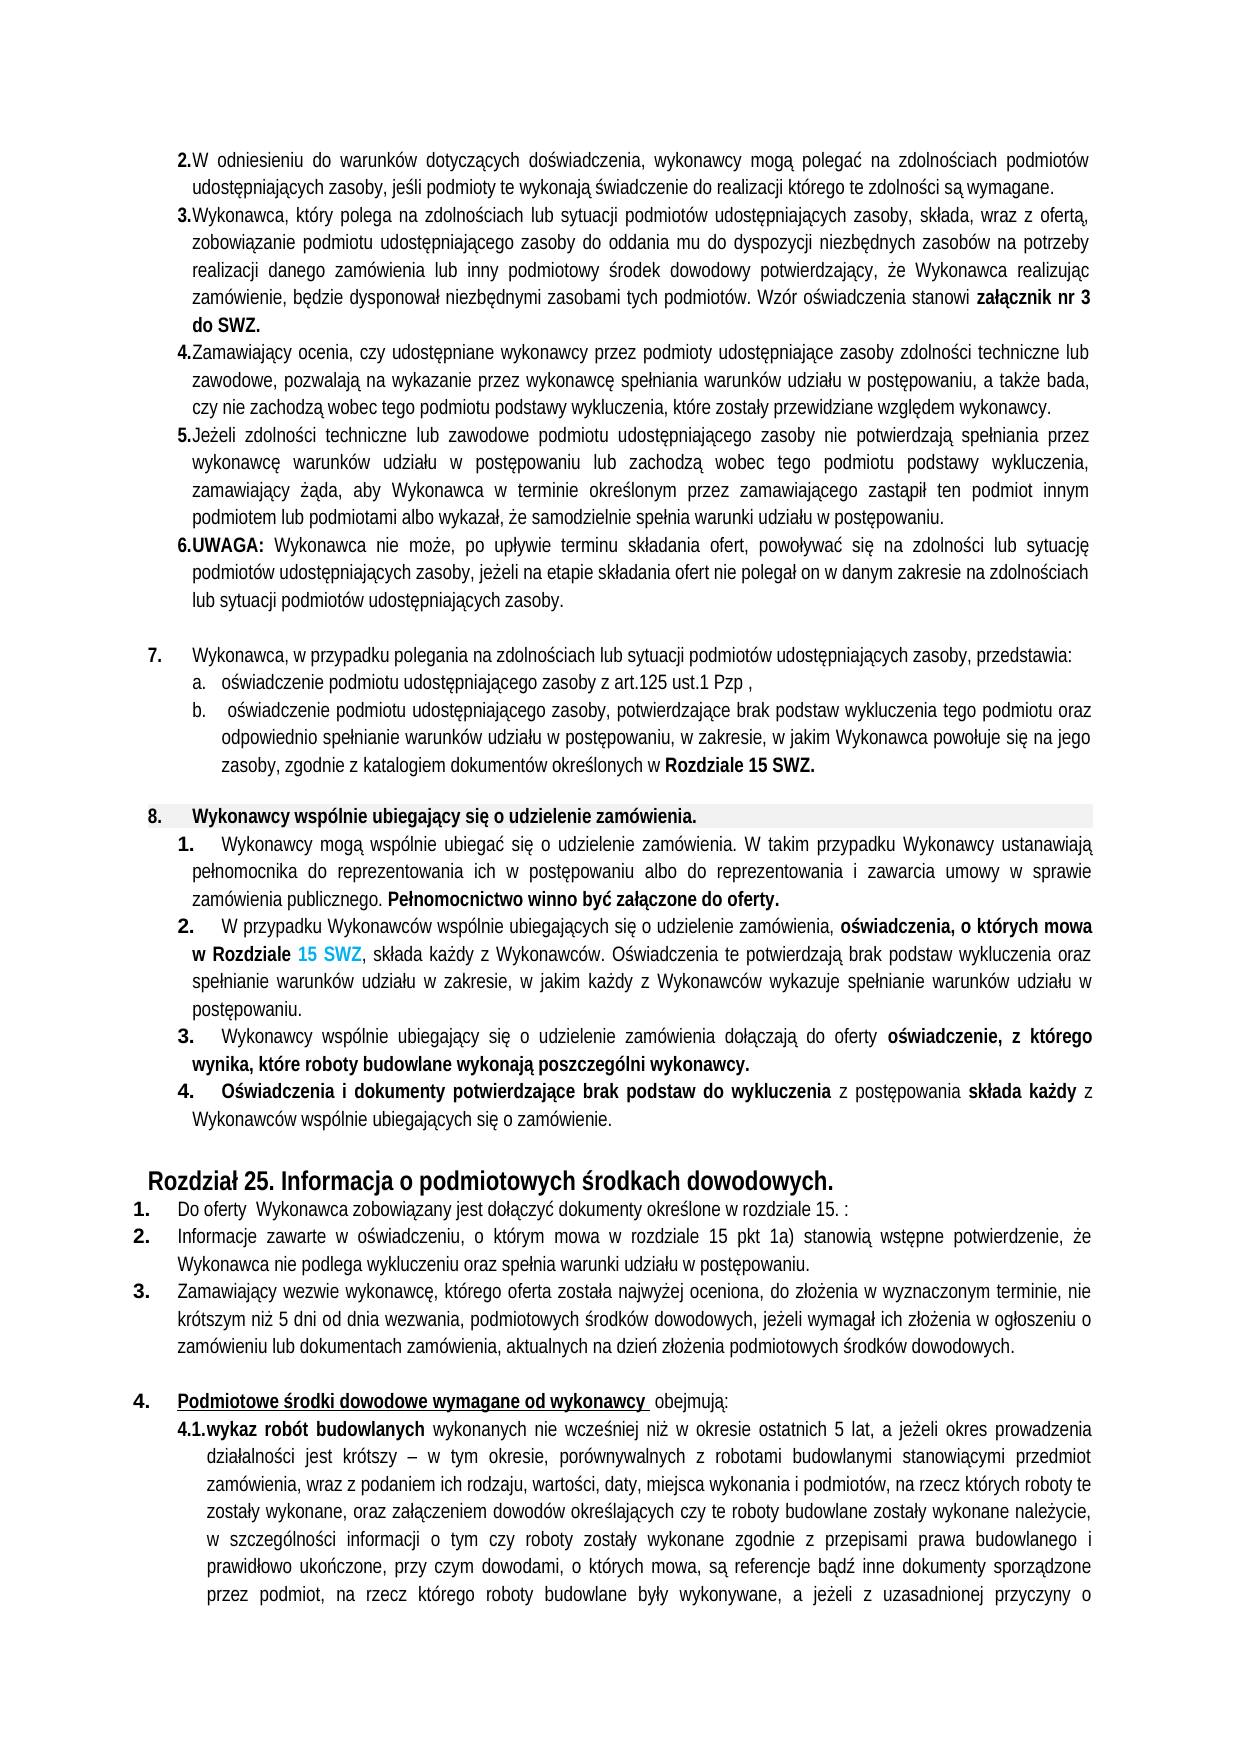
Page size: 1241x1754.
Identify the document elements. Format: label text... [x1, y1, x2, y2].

list Oświadczenia i dokumenty potwierdzające brak podstaw do wykluczenia z postępowania składa każdy z Wykonawców wspólnie ubiegających się o zamówienie. [177, 1079, 1093, 1131]
list W odniesieniu do warunków dotyczących doświadczenia, wykonawcy mogą polegać na zdolnościach podmiotów udostępniających zasoby, jeśli podmioty te wykonają świadczenie do realizacji którego te zdolności są wymagane. [177, 148, 1091, 199]
list Jeżeli zdolności techniczne lub zawodowe podmiotu udostępniającego zasoby nie potwierdzają spełniania przez wykonawcę warunków udziału w postępowaniu lub zachodzą wobec tego podmiotu podstawy wykluczenia, zamawiający żąda, aby Wykonawca w terminie określonym przez zamawiającego zastąpił ten podmiot innym podmiotem lub podmiotami albo wykazał, że samodzielnie spełnia warunki udziału w postępowaniu. [177, 423, 1091, 529]
list Wykonawcy wspólnie ubiegający się o udzielenie zamówienia dołączają do oferty oświadczenie, z którego wynika, które roboty budowlane wykonają poszczególni wykonawcy. [177, 1024, 1093, 1076]
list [177, 1417, 1093, 1606]
list Informacje zawarte w oświadczeniu, o którym mowa w rozdziale 15 pkt 1a) stanowią wstępne potwierdzenie, że Wykonawca nie podlega wykluczeniu oraz spełnia warunki udziału w postępowaniu. [133, 1224, 1093, 1276]
list UWAGA: Wykonawca nie może, po upływie terminu składania ofert, powoływać się na zdolności lub sytuację podmiotów udostępniających zasoby, jeżeli na etapie składania ofert nie polegał on w danym zakresie na zdolnościach lub sytuacji podmiotów udostępniających zasoby. [177, 533, 1091, 612]
text Rozdział 25. Informacja o podmiotowych środkach dowodowych. [148, 1166, 1093, 1197]
list Zamawiający wezwie wykonawcę, którego oferta została najwyżej oceniona, do złożenia w wyznaczonym terminie, nie krótszym niż 5 dni od dnia wezwania, podmiotowych środków dowodowych, jeżeli wymagał ich złożenia w ogłoszeniu o zamówieniu lub dokumentach zamówienia, aktualnych na dzień złożenia podmiotowych środków dowodowych. [133, 1279, 1093, 1358]
list Wykonawca, w przypadku polegania na zdolnościach lub sytuacji podmiotów udostępniających zasoby, przedstawia: [148, 643, 1093, 667]
list Wykonawca, który polega na zdolnościach lub sytuacji podmiotów udostępniających zasoby, składa, wraz z ofertą, zobowiązanie podmiotu udostępniającego zasoby do oddania mu do dyspozycji niezbędnych zasobów na potrzeby realizacji danego zamówienia lub inny podmiotowy środek dowodowy potwierdzający, że Wykonawca realizując zamówienie, będzie dysponował niezbędnymi zasobami tych podmiotów. Wzór oświadczenia stanowi załącznik nr 3 do SWZ. [177, 203, 1091, 337]
list Do oferty Wykonawca zobowiązany jest dołączyć dokumenty określone w rozdziale 15. : [133, 1197, 1093, 1221]
list Podmiotowe środki dowodowe wymagane od wykonawcy obejmują: [133, 1389, 1093, 1413]
list W przypadku Wykonawców wspólnie ubiegających się o udzielenie zamówienia, oświadczenia, o których mowa w Rozdziale 15 SWZ, składa każdy z Wykonawców. Oświadczenia te potwierdzają brak podstaw wykluczenia oraz spełnianie warunków udziału w zakresie, w jakim każdy z Wykonawców wykazuje spełnianie warunków udziału w postępowaniu. [177, 914, 1093, 1021]
list Zamawiający ocenia, czy udostępniane wykonawcy przez podmioty udostępniające zasoby zdolności techniczne lub zawodowe, pozwalają na wykazanie przez wykonawcę spełniania warunków udziału w postępowaniu, a także bada, czy nie zachodzą wobec tego podmiotu podstawy wykluczenia, które zostały przewidziane względem wykonawcy. [177, 340, 1091, 419]
list Wykonawcy mogą wspólnie ubiegać się o udzielenie zamówienia. W takim przypadku Wykonawcy ustanawiają pełnomocnika do reprezentowania ich w postępowaniu albo do reprezentowania i zawarcia umowy w sprawie zamówienia publicznego. Pełnomocnictwo winno być załączone do oferty. [177, 832, 1093, 911]
list oświadczenie podmiotu udostępniającego zasoby z art.125 ust.1 Pzp , [192, 670, 1093, 694]
list Wykonawcy wspólnie ubiegający się o udzielenie zamówienia. [148, 804, 1093, 828]
list oświadczenie podmiotu udostępniającego zasoby, potwierdzające brak podstaw wykluczenia tego podmiotu oraz odpowiednio spełnianie warunków udziału w postępowaniu, w zakresie, w jakim Wykonawca powołuje się na jego zasoby, zgodnie z katalogiem dokumentów określonych w Rozdziale 15 SWZ. [192, 698, 1093, 777]
